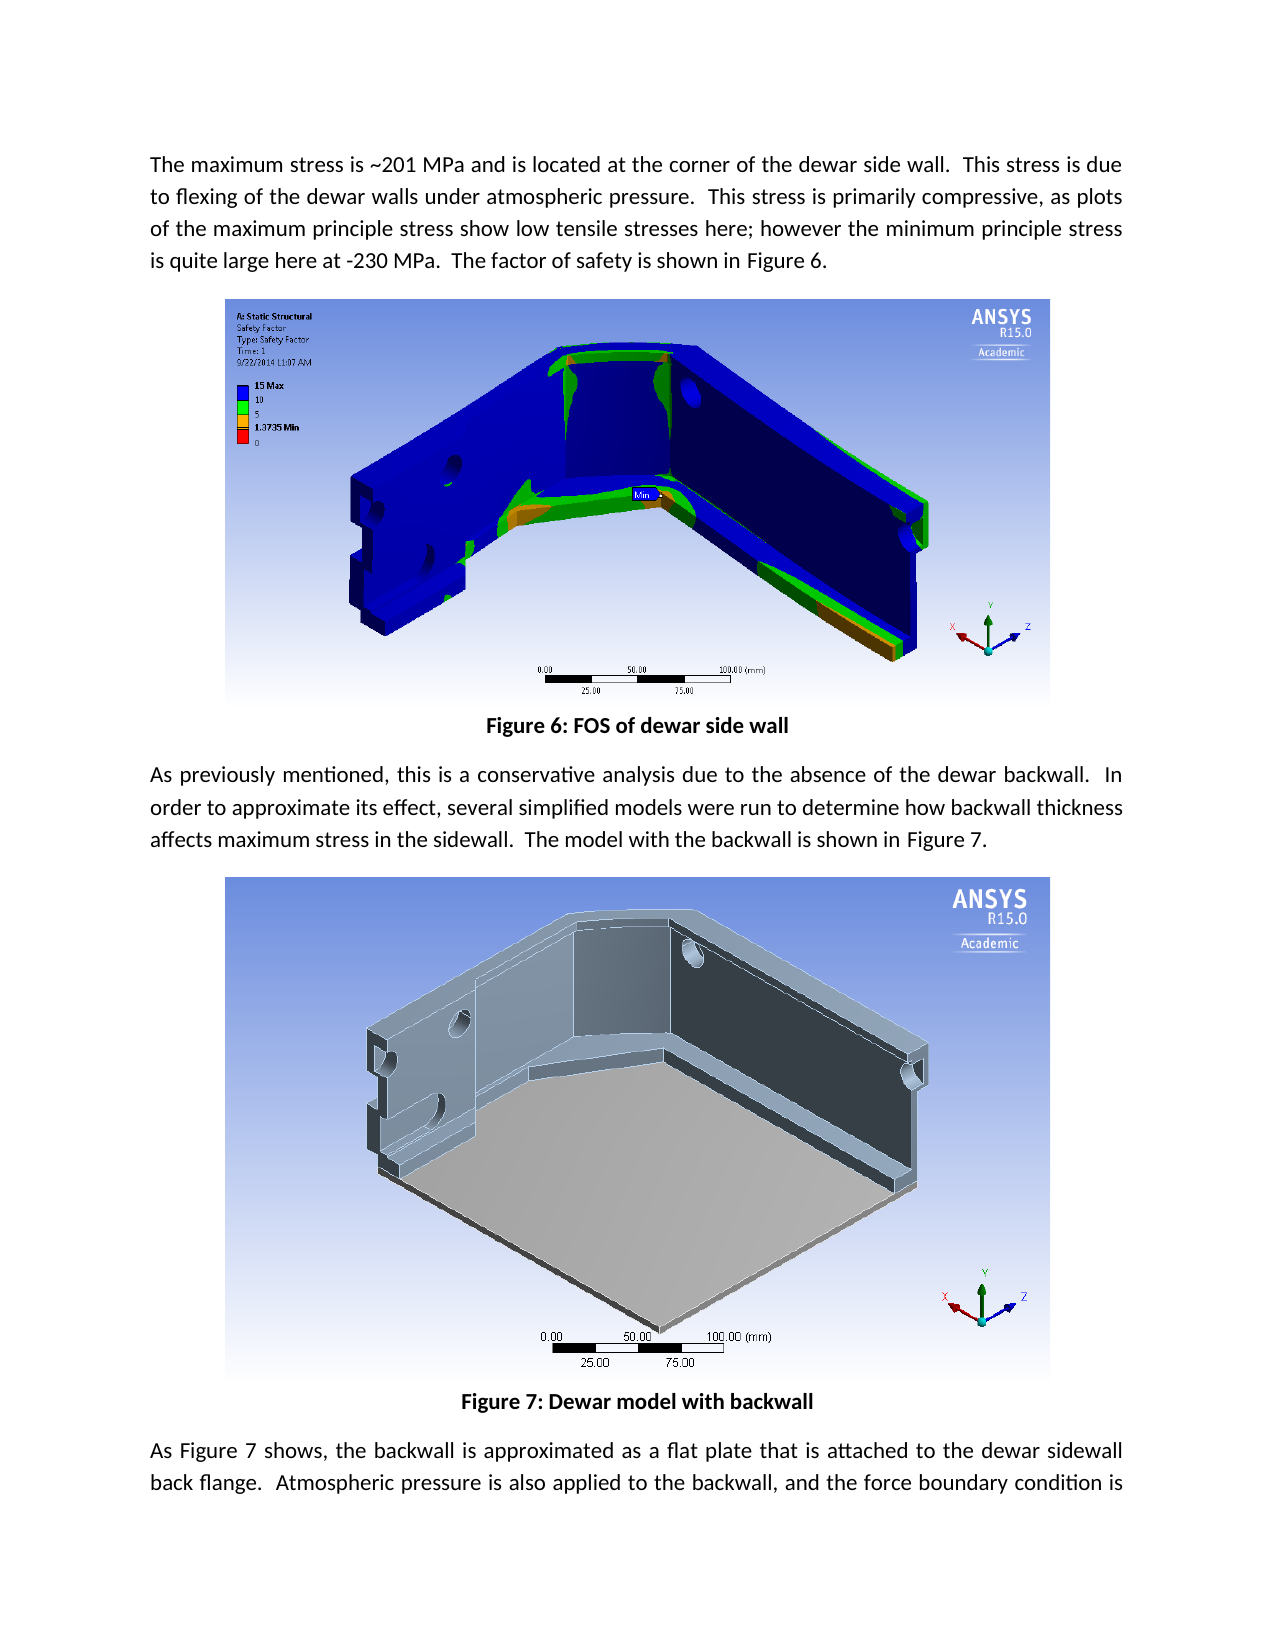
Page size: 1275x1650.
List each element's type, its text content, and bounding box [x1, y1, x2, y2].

text Figure 6: FOS of dewar side wall [150, 712, 1125, 739]
text As previously mentioned, this is a conservative analysis due to the absence of the dewar backwall. In order to approximate its effect, several simplified models were run to determine how backwall thickness affects maximum stress in the sidewall. The model with the backwall is shown in Figure 7. [150, 760, 1125, 853]
text Figure 7: Dewar model with backwall [150, 1387, 1125, 1416]
picture [225, 877, 1050, 1384]
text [150, 1436, 1125, 1497]
picture [225, 299, 1050, 708]
text The maximum stress is ~201 MPa and is located at the corner of the dewar side wall. This stress is due to flexing of the dewar walls under atmospheric pressure. This stress is primarily compressive, as plots of the maximum principle stress show low tensile stresses here; however the minimum principle stress is quite large here at -230 MPa. The factor of safety is shown in Figure 6. [150, 150, 1125, 274]
